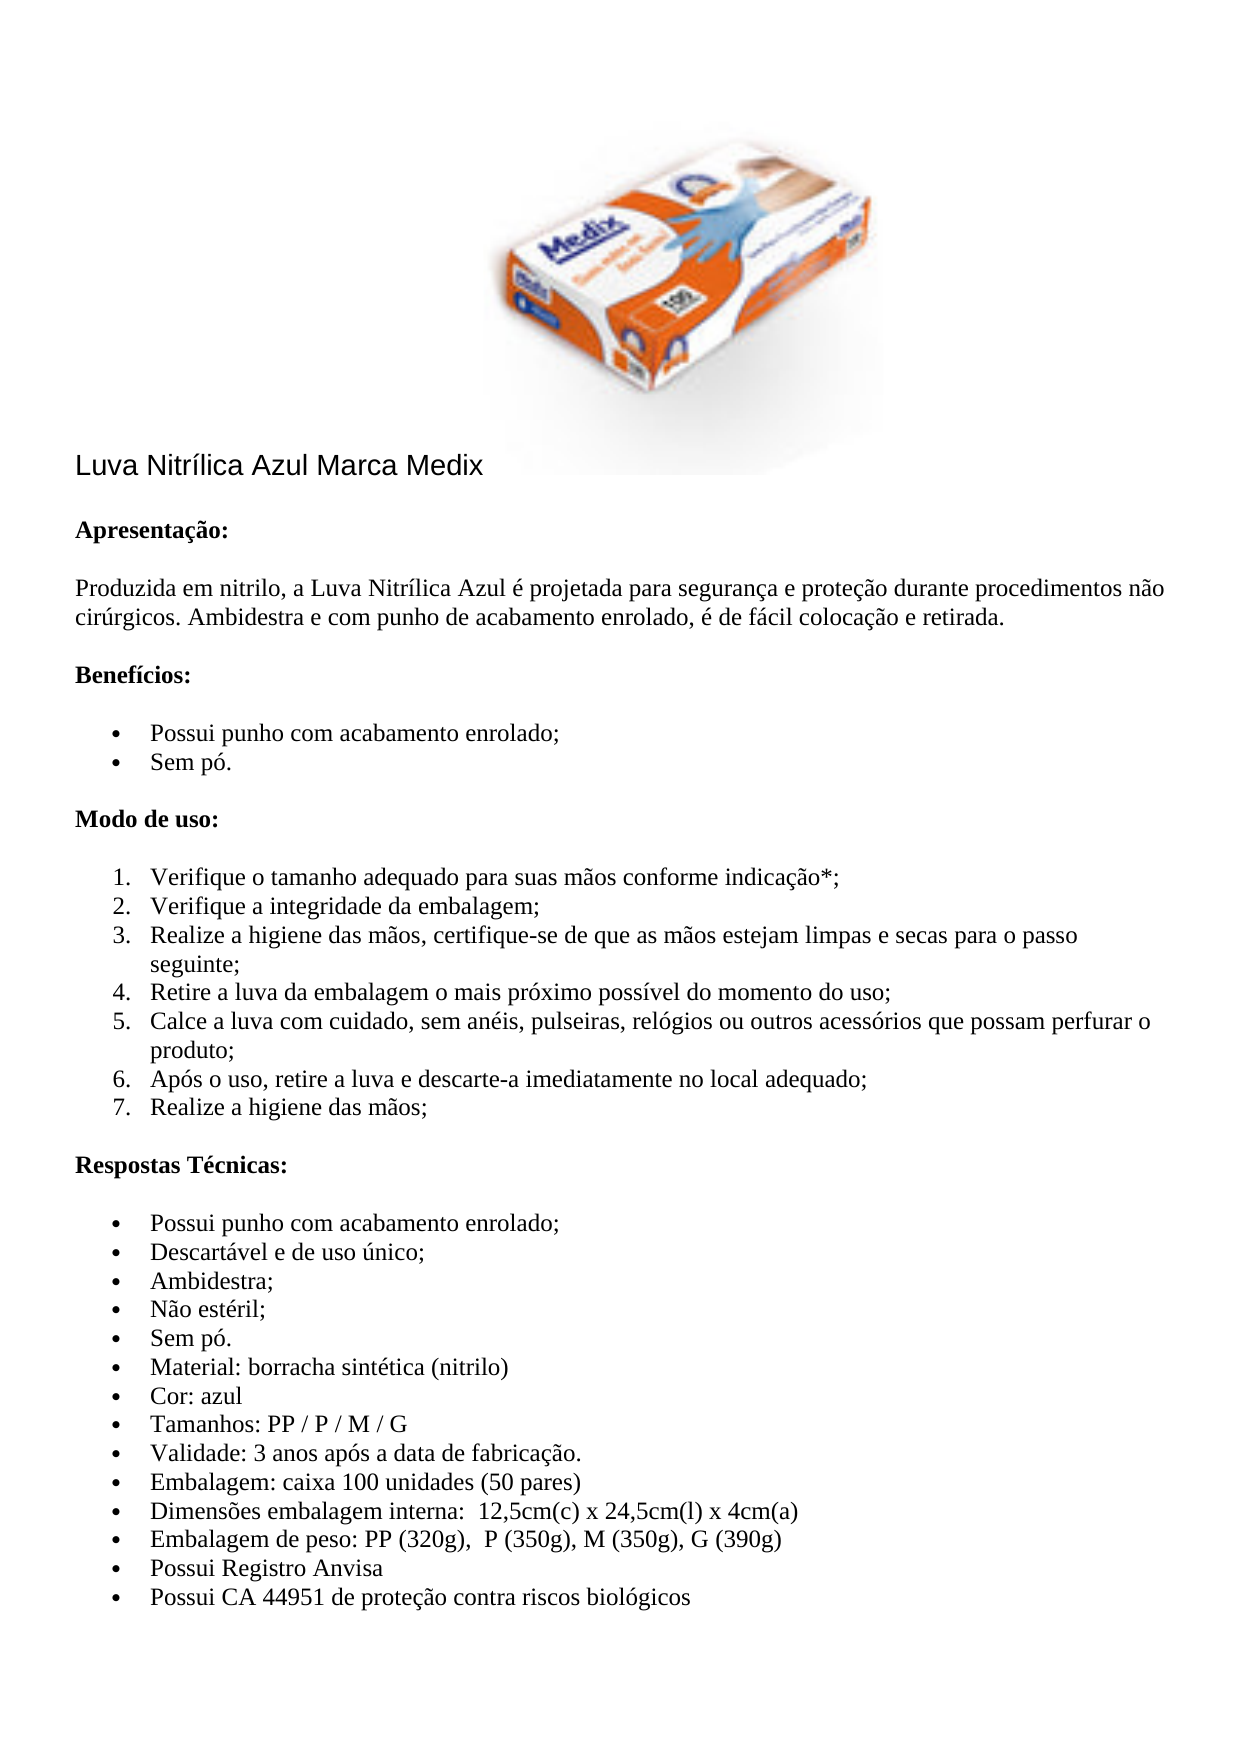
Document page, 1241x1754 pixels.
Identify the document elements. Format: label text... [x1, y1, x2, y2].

list Não estéril; [112, 1294, 1165, 1323]
list Dimensões embalagem interna: 12,5cm(c) x 24,5cm(l) x 4cm(a) [112, 1496, 1165, 1524]
list Sem pó. [112, 747, 1165, 775]
list Ambidestra; [112, 1266, 1165, 1294]
list Verifique a integridade da embalagem; [112, 891, 1165, 920]
picture [483, 75, 884, 475]
list Possui punho com acabamento enrolado; [112, 1208, 1165, 1237]
list Verifique o tamanho adequado para suas mãos conforme indicação*; [112, 862, 1165, 891]
list Sem pó. [112, 1323, 1165, 1352]
list Calce a luva com cuidado, sem anéis, pulseiras, relógios ou outros acessórios que possam perfurar o produto; [112, 1006, 1165, 1064]
list Embalagem de peso: PP (320g), P (350g), M (350g), G (390g) [112, 1524, 1165, 1553]
list Material: borracha sintética (nitrilo) [112, 1352, 1165, 1381]
text Benefícios: [75, 660, 1165, 689]
list Após o uso, retire a luva e descarte-a imediatamente no local adequado; [112, 1064, 1165, 1092]
list Descartável e de uso único; [112, 1237, 1165, 1266]
list Possui Registro Anvisa [112, 1553, 1165, 1582]
list Possui CA 44951 de proteção contra riscos biológicos [112, 1582, 1165, 1611]
list Possui punho com acabamento enrolado; [112, 718, 1165, 747]
list Embalagem: caixa 100 unidades (50 pares) [112, 1467, 1165, 1496]
list Tamanhos: PP / P / M / G [112, 1409, 1165, 1438]
text Apresentação: [75, 515, 1165, 544]
text Produzida em nitrilo, a Luva Nitrílica Azul é projetada para segurança e proteção durante procedimentos não cirúrgicos. Ambidestra e com punho de acabamento enrolado, é de fácil colocação e retirada. [75, 573, 1165, 631]
list Realize a higiene das mãos; [112, 1092, 1165, 1121]
list Validade: 3 anos após a data de fabricação. [112, 1438, 1165, 1467]
text Modo de uso: [75, 804, 1165, 833]
list Cor: azul [112, 1381, 1165, 1409]
text Respostas Técnicas: [75, 1150, 1165, 1179]
list Realize a higiene das mãos, certifique-se de que as mãos estejam limpas e secas para o passo seguinte; [112, 920, 1165, 977]
list Retire a luva da embalagem o mais próximo possível do momento do uso; [112, 977, 1165, 1006]
